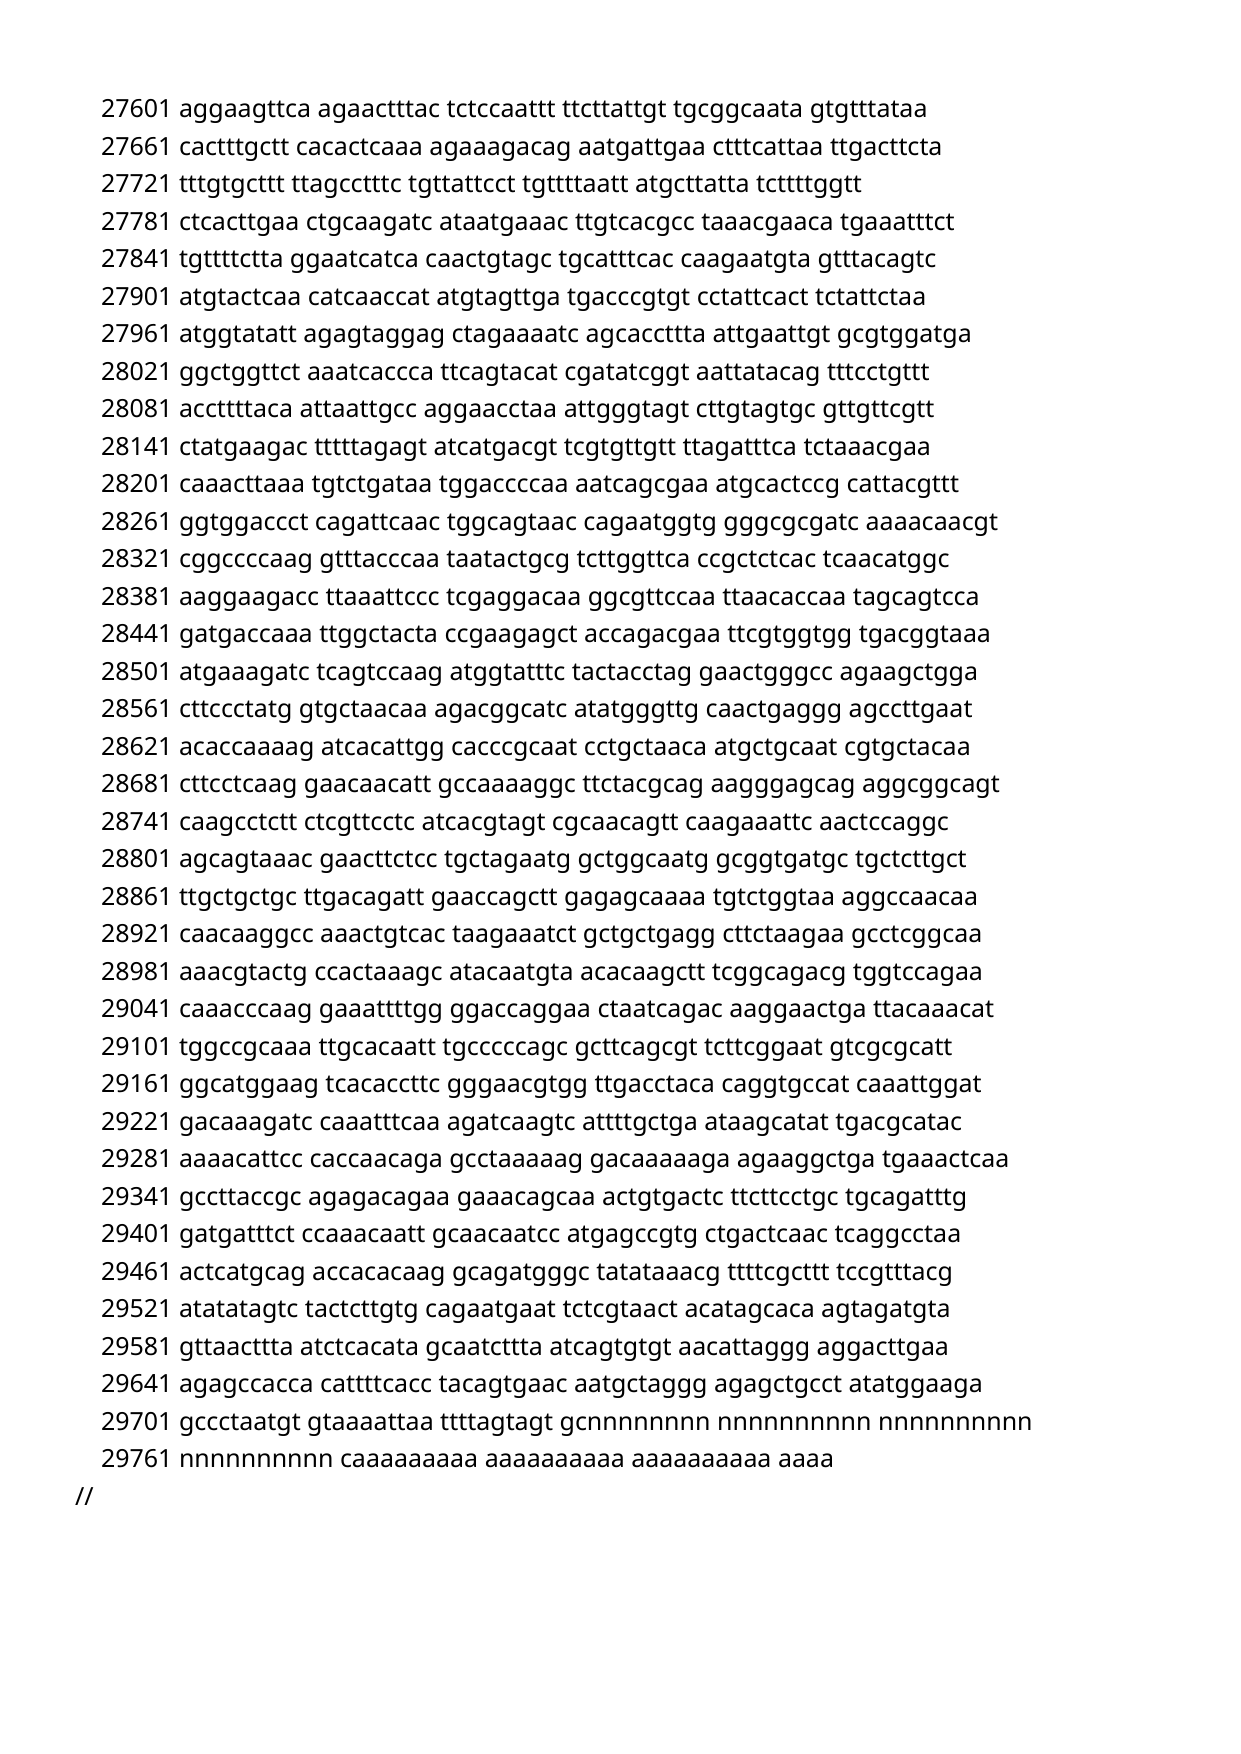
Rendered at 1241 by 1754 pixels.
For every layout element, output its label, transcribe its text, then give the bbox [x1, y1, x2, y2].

text 29401 gatgatttct ccaaacaatt gcaacaatcc atgagccgtg ctgactcaac tcaggcctaa [75, 1214, 1165, 1252]
text // [75, 1477, 1165, 1514]
text 29101 tggccgcaaa ttgcacaatt tgcccccagc gcttcagcgt tcttcggaat gtcgcgcatt [75, 1027, 1165, 1064]
text 29221 gacaaagatc caaatttcaa agatcaagtc attttgctga ataagcatat tgacgcatac [75, 1102, 1165, 1139]
text 28801 agcagtaaac gaacttctcc tgctagaatg gctggcaatg gcggtgatgc tgctcttgct [75, 839, 1165, 877]
text 28441 gatgaccaaa ttggctacta ccgaagagct accagacgaa ttcgtggtgg tgacggtaaa [75, 614, 1165, 652]
text 29281 aaaacattcc caccaacaga gcctaaaaag gacaaaaaga agaaggctga tgaaactcaa [75, 1139, 1165, 1177]
text 28501 atgaaagatc tcagtccaag atggtatttc tactacctag gaactgggcc agaagctgga [75, 652, 1165, 689]
text 29581 gttaacttta atctcacata gcaatcttta atcagtgtgt aacattaggg aggacttgaa [75, 1327, 1165, 1364]
text 27601 aggaagttca agaactttac tctccaattt ttcttattgt tgcggcaata gtgtttataa [75, 89, 1165, 127]
text 28741 caagcctctt ctcgttcctc atcacgtagt cgcaacagtt caagaaattc aactccaggc [75, 802, 1165, 839]
text 29461 actcatgcag accacacaag gcagatgggc tatataaacg ttttcgcttt tccgtttacg [75, 1252, 1165, 1289]
text 28561 cttccctatg gtgctaacaa agacggcatc atatgggttg caactgaggg agccttgaat [75, 689, 1165, 727]
text 28081 accttttaca attaattgcc aggaacctaa attgggtagt cttgtagtgc gttgttcgtt [75, 389, 1165, 427]
text 28141 ctatgaagac tttttagagt atcatgacgt tcgtgttgtt ttagatttca tctaaacgaa [75, 427, 1165, 464]
text 27721 tttgtgcttt ttagcctttc tgttattcct tgttttaatt atgcttatta tcttttggtt [75, 164, 1165, 202]
text 28981 aaacgtactg ccactaaagc atacaatgta acacaagctt tcggcagacg tggtccagaa [75, 952, 1165, 989]
text 28021 ggctggttct aaatcaccca ttcagtacat cgatatcggt aattatacag tttcctgttt [75, 352, 1165, 389]
text 27901 atgtactcaa catcaaccat atgtagttga tgacccgtgt cctattcact tctattctaa [75, 277, 1165, 314]
text 29341 gccttaccgc agagacagaa gaaacagcaa actgtgactc ttcttcctgc tgcagatttg [75, 1177, 1165, 1214]
text 28381 aaggaagacc ttaaattccc tcgaggacaa ggcgttccaa ttaacaccaa tagcagtcca [75, 577, 1165, 614]
text 28861 ttgctgctgc ttgacagatt gaaccagctt gagagcaaaa tgtctggtaa aggccaacaa [75, 877, 1165, 914]
text 29521 atatatagtc tactcttgtg cagaatgaat tctcgtaact acatagcaca agtagatgta [75, 1289, 1165, 1327]
text 29161 ggcatggaag tcacaccttc gggaacgtgg ttgacctaca caggtgccat caaattggat [75, 1064, 1165, 1102]
text 29701 gccctaatgt gtaaaattaa ttttagtagt gcnnnnnnnn nnnnnnnnnn nnnnnnnnnn [75, 1402, 1165, 1439]
text 28261 ggtggaccct cagattcaac tggcagtaac cagaatggtg gggcgcgatc aaaacaacgt [75, 502, 1165, 539]
text 27841 tgttttctta ggaatcatca caactgtagc tgcatttcac caagaatgta gtttacagtc [75, 239, 1165, 277]
text 29761 nnnnnnnnnn caaaaaaaaa aaaaaaaaaa aaaaaaaaaa aaaa [75, 1439, 1165, 1477]
text 28921 caacaaggcc aaactgtcac taagaaatct gctgctgagg cttctaagaa gcctcggcaa [75, 914, 1165, 952]
text 28681 cttcctcaag gaacaacatt gccaaaaggc ttctacgcag aagggagcag aggcggcagt [75, 764, 1165, 802]
text 29041 caaacccaag gaaattttgg ggaccaggaa ctaatcagac aaggaactga ttacaaacat [75, 989, 1165, 1027]
text 28201 caaacttaaa tgtctgataa tggaccccaa aatcagcgaa atgcactccg cattacgttt [75, 464, 1165, 502]
text 28621 acaccaaaag atcacattgg cacccgcaat cctgctaaca atgctgcaat cgtgctacaa [75, 727, 1165, 764]
text 27961 atggtatatt agagtaggag ctagaaaatc agcaccttta attgaattgt gcgtggatga [75, 314, 1165, 352]
text 29641 agagccacca cattttcacc tacagtgaac aatgctaggg agagctgcct atatggaaga [75, 1364, 1165, 1402]
text 28321 cggccccaag gtttacccaa taatactgcg tcttggttca ccgctctcac tcaacatggc [75, 539, 1165, 577]
text 27661 cactttgctt cacactcaaa agaaagacag aatgattgaa ctttcattaa ttgacttcta [75, 127, 1165, 164]
text 27781 ctcacttgaa ctgcaagatc ataatgaaac ttgtcacgcc taaacgaaca tgaaatttct [75, 202, 1165, 239]
